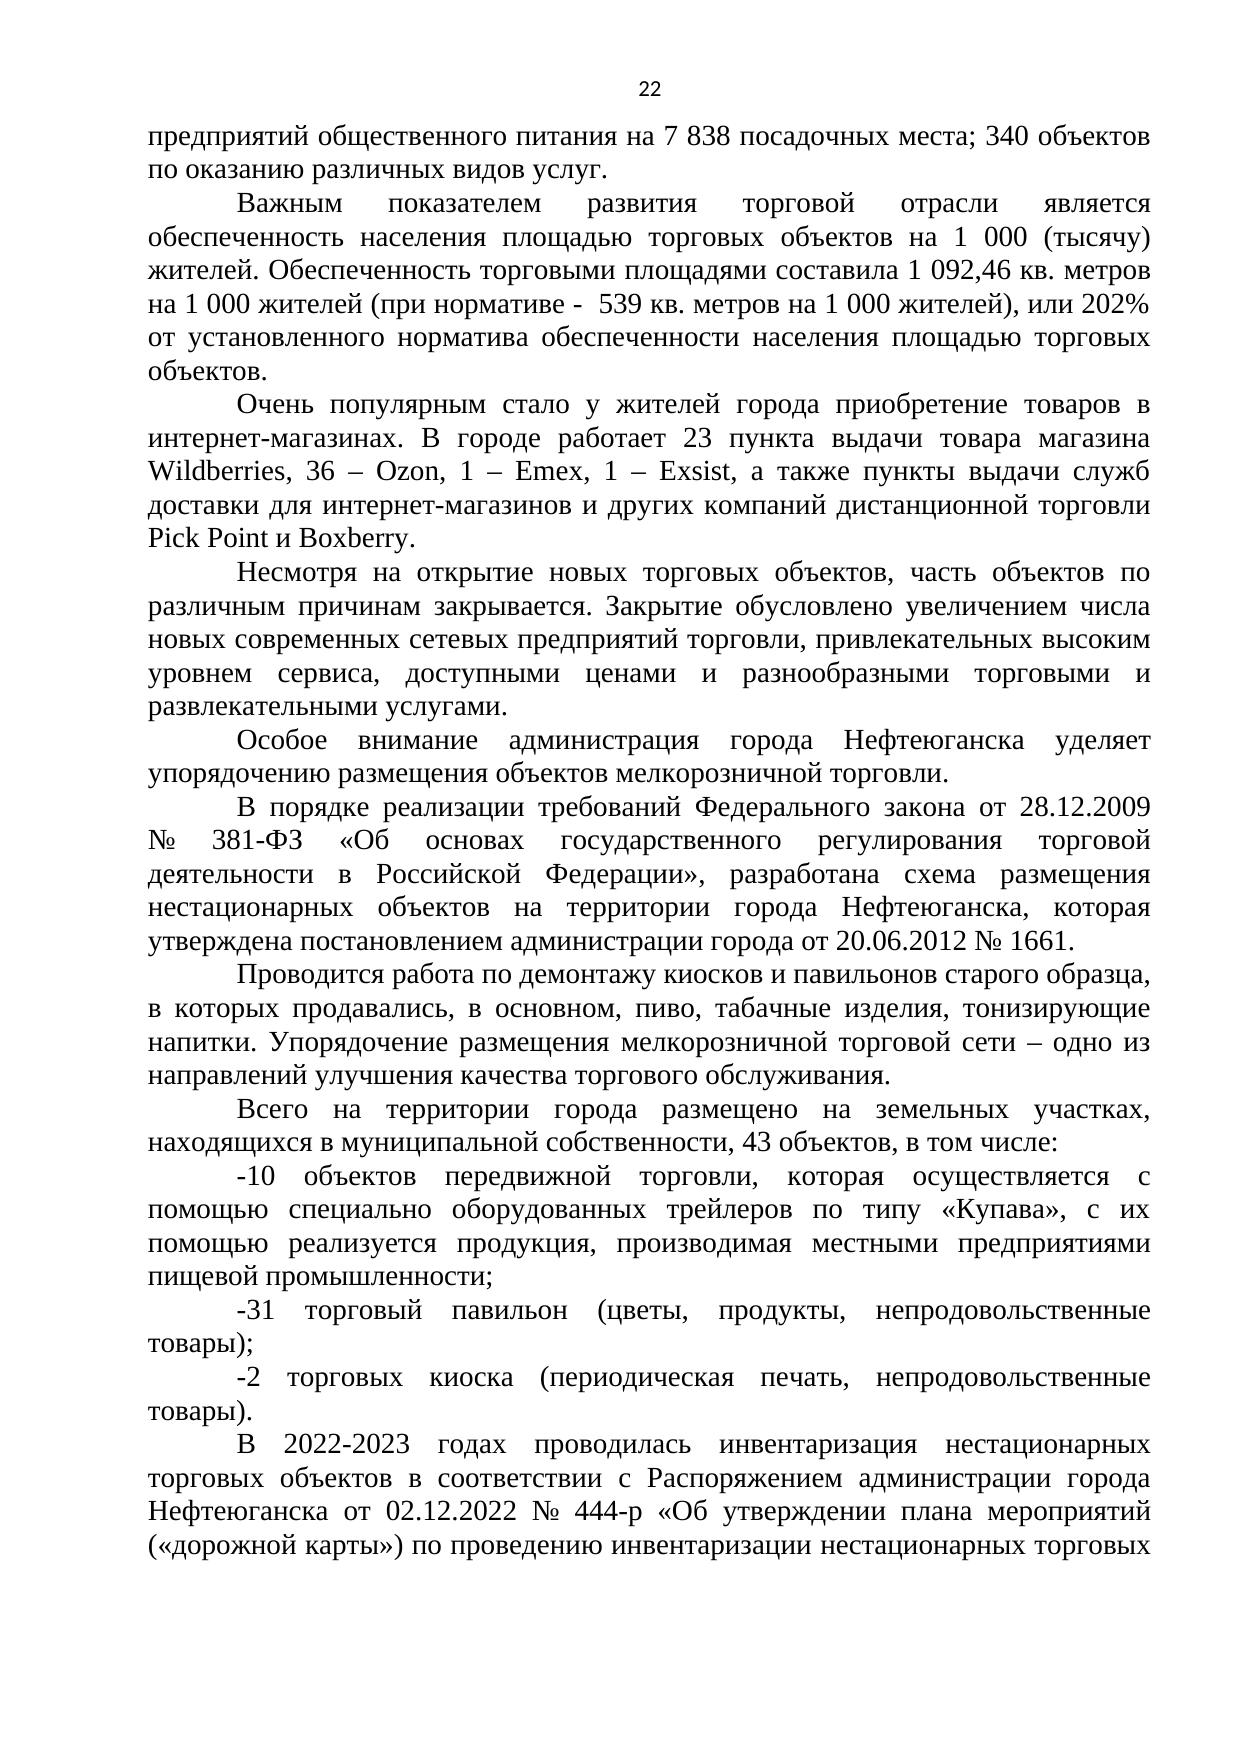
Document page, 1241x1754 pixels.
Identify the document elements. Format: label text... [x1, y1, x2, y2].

text Очень популярным стало у жителей города приобретение товаров в интернет-магазинах. В городе работает 23 пункта выдачи товара магазина Wildberries, 36 – Ozon, 1 – Emex, 1 – Exsist, а также пункты выдачи служб доставки для интернет-магазинов и других компаний дистанционной торговли Pick Point и Boxberry. [148, 386, 1152, 554]
text -10 объектов передвижной торговли, которая осуществляется с помощью специально оборудованных трейлеров по типу «Купава», с их помощью реализуется продукция, производимая местными предприятиями пищевой промышленности; [148, 1158, 1152, 1292]
text Всего на территории города размещено на земельных участках, находящихся в муниципальной собственности, 43 объектов, в том числе: [148, 1091, 1152, 1158]
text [148, 1426, 1152, 1625]
text Важным показателем развития торговой отрасли является обеспеченность населения площадью торговых объектов на 1 000 (тысячу) жителей. Обеспеченность торговыми площадями составила 1 092,46 кв. метров на 1 000 жителей (при нормативе - 539 кв. метров на 1 000 жителей), или 202% от установленного норматива обеспеченности населения площадью торговых объектов. [148, 185, 1152, 386]
text -31 торговый павильон (цветы, продукты, непродовольственные товары); [148, 1292, 1152, 1359]
text -2 торговых киоска (периодическая печать, непродовольственные товары). [148, 1359, 1152, 1426]
text Особое внимание администрация города Нефтеюганска уделяет упорядочению размещения объектов мелкорозничной торговли. [148, 722, 1152, 789]
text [148, 118, 1152, 185]
text Проводится работа по демонтажу киосков и павильонов старого образца, в которых продавались, в основном, пиво, табачные изделия, тонизирующие напитки. Упорядочение размещения мелкорозничной торговой сети – одно из направлений улучшения качества торгового обслуживания. [148, 957, 1152, 1091]
text Несмотря на открытие новых торговых объектов, часть объектов по различным причинам закрывается. Закрытие обусловлено увеличением числа новых современных сетевых предприятий торговли, привлекательных высоким уровнем сервиса, доступными ценами и разнообразными торговыми и развлекательными услугами. [148, 554, 1152, 722]
text В порядке реализации требований Федерального закона от 28.12.2009 № 381-ФЗ «Об основах государственного регулирования торговой деятельности в Российской Федерации», разработана схема размещения нестационарных объектов на территории города Нефтеюганска, которая утверждена постановлением администрации города от 20.06.2012 № 1661. [148, 789, 1152, 957]
